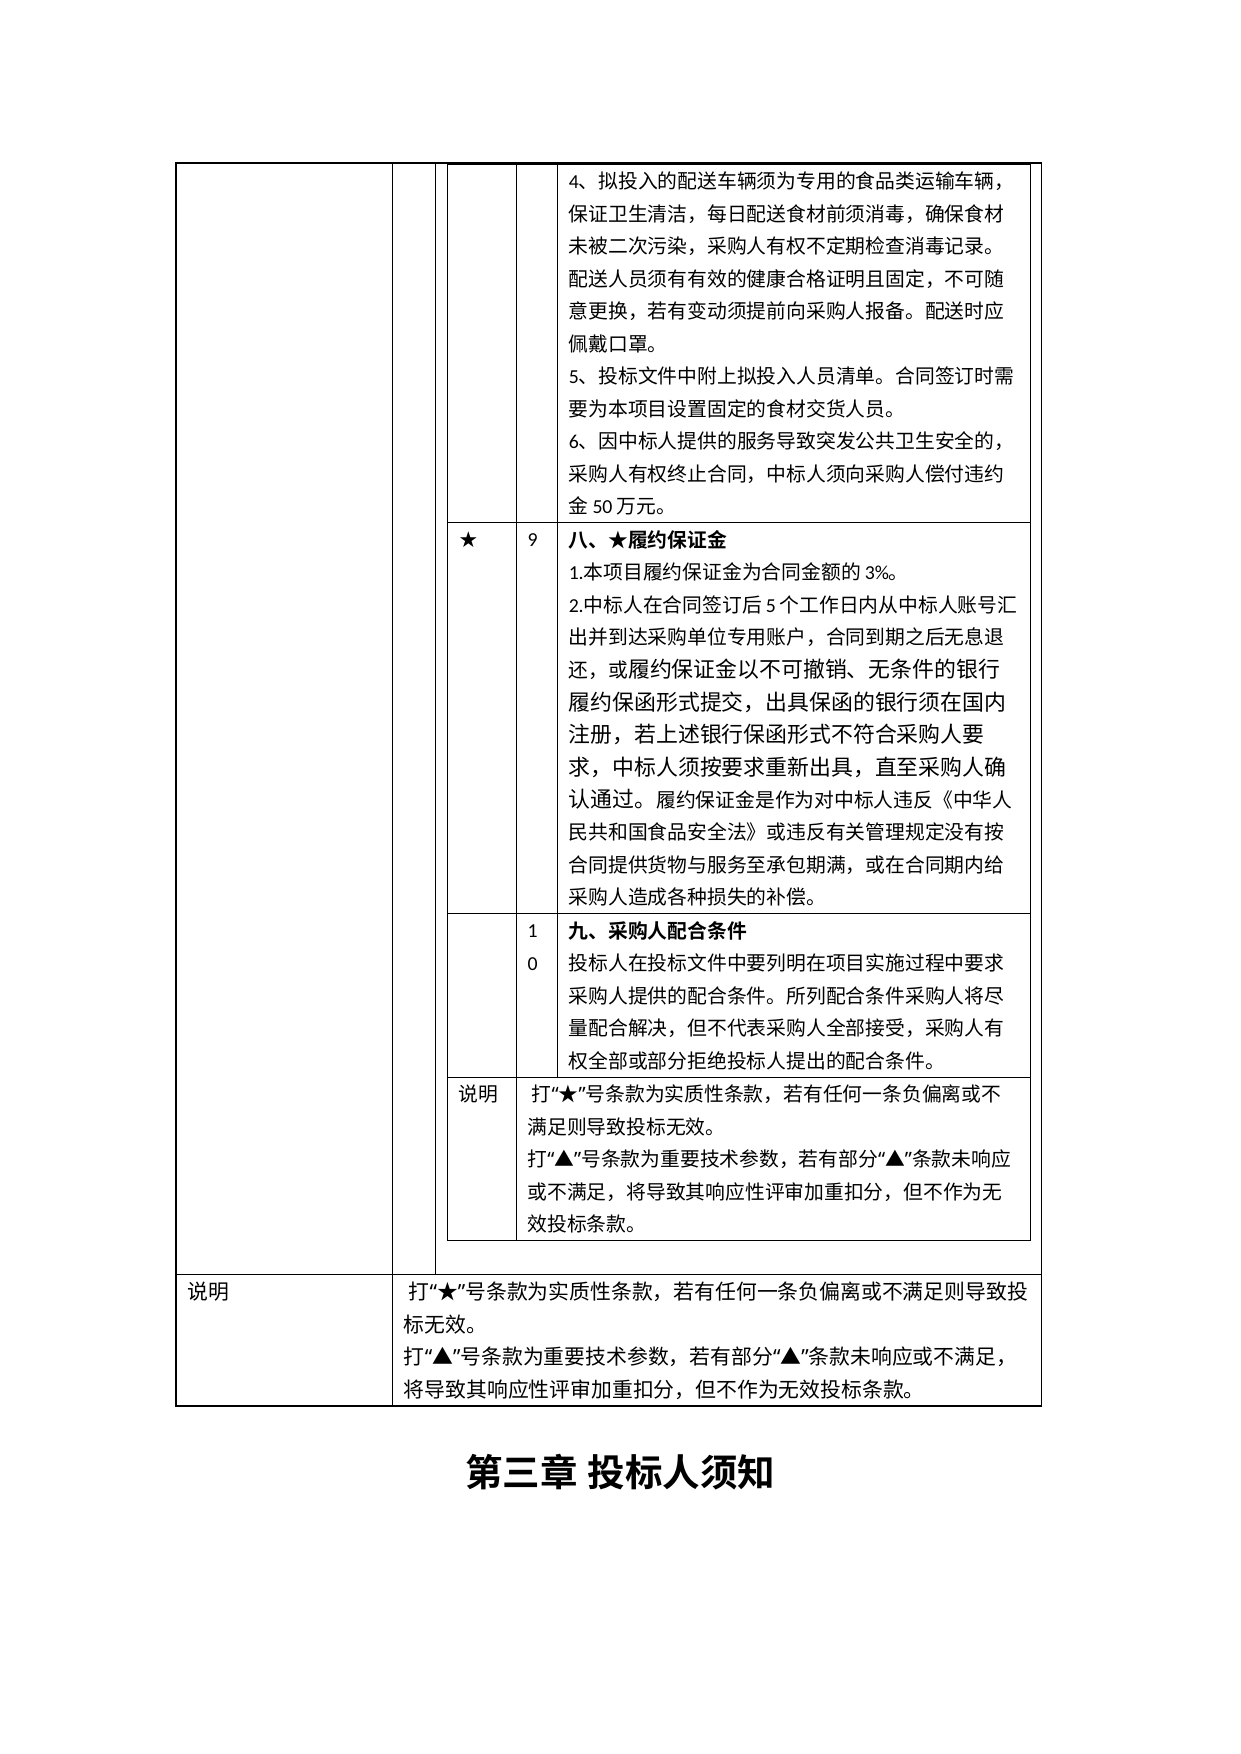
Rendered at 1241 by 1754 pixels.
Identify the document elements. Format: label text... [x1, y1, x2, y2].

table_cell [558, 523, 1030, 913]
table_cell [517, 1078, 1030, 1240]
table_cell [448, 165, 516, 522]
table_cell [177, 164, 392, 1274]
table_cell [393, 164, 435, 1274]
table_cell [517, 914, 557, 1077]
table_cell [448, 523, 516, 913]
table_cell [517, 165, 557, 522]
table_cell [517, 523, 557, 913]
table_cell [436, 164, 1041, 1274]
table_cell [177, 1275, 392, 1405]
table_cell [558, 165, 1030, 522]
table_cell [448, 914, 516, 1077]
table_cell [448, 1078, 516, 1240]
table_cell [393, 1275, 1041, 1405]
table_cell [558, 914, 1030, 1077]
text 第三章 投标人须知 [187, 1439, 1053, 1504]
